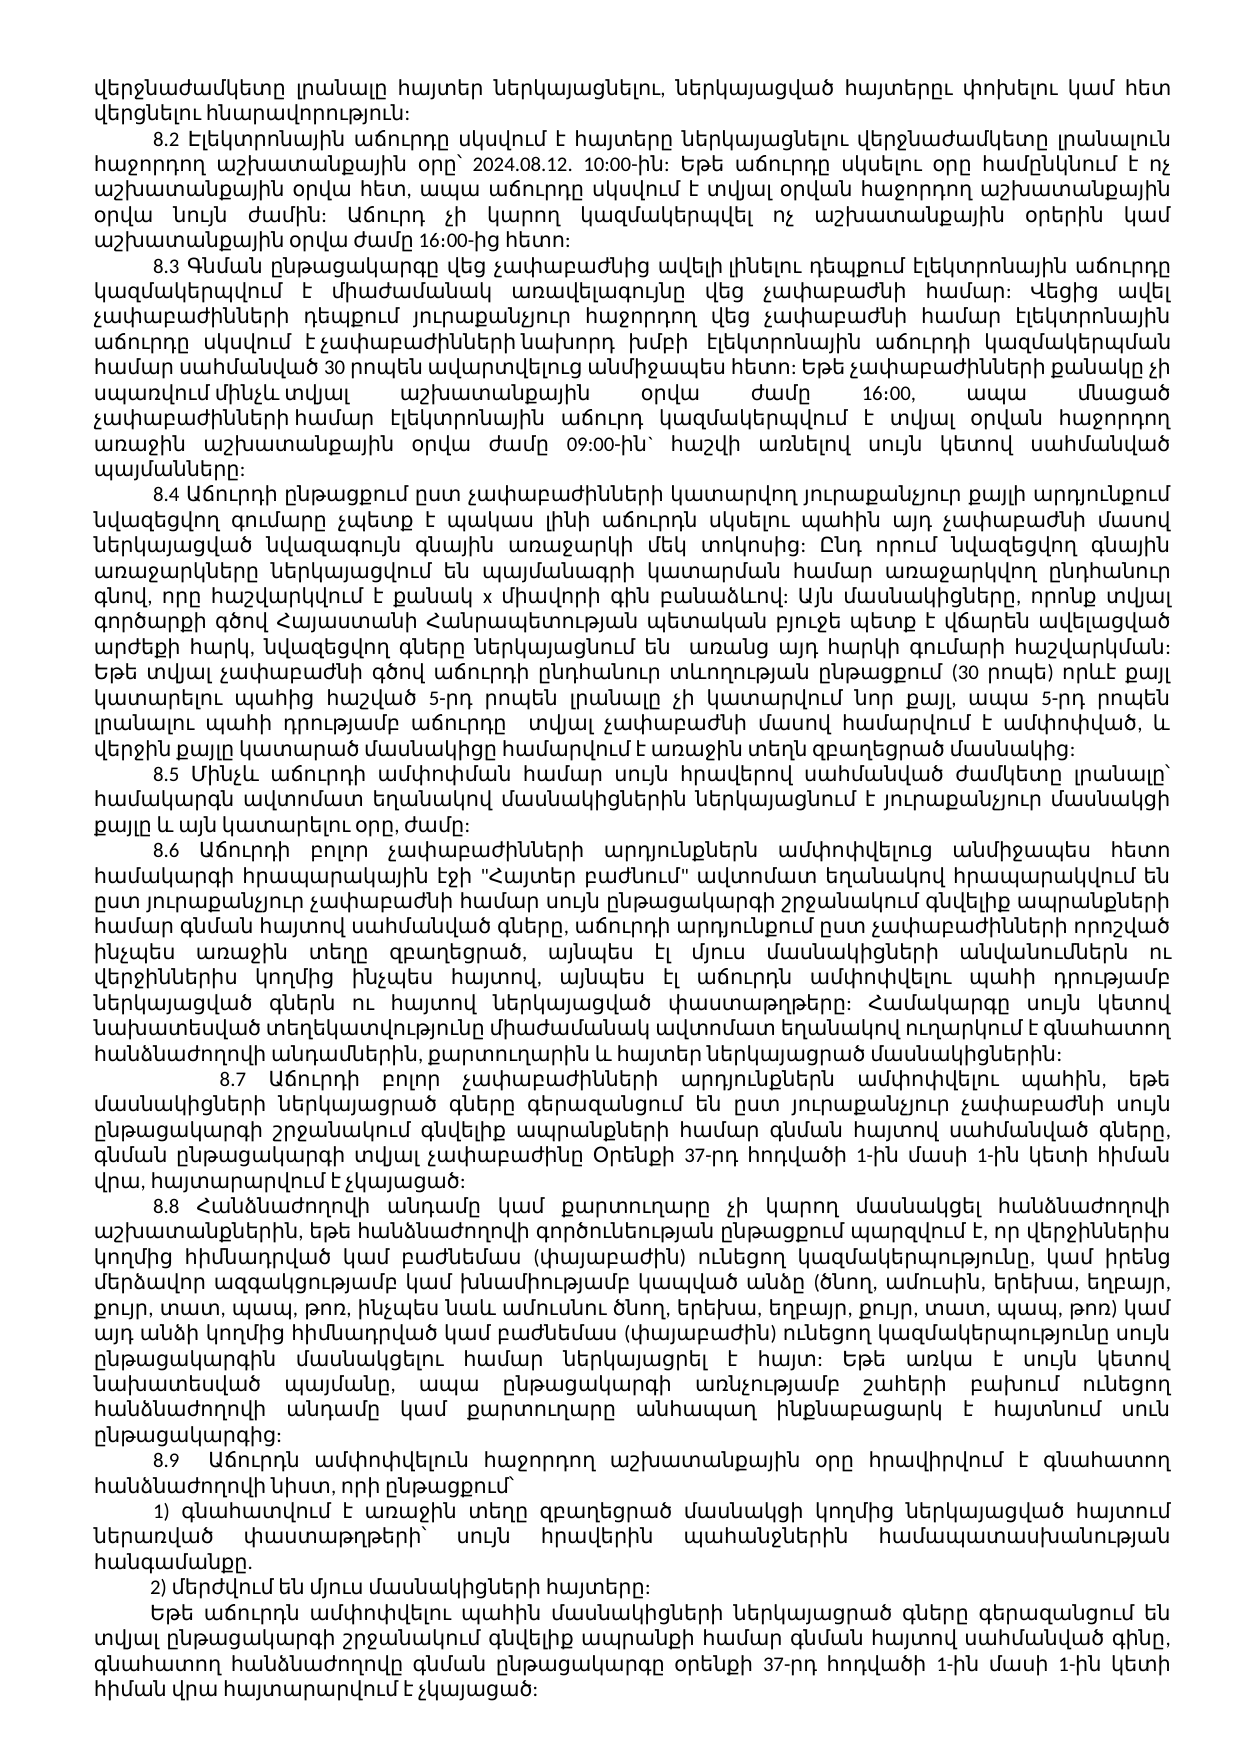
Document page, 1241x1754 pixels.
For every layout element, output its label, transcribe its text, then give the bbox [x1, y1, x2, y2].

text 8.9 Աճուրդն ամփոփվելուն հաջորդող աշխատանքային օրը հրավիրվում է գնահատող հանձնաժողովի նիստ, որի ընթացքում՝ [94, 1447, 1171, 1498]
text 8.2 Էլեկտրոնային աճուրդը սկսվում է հայտերը ներկայացնելու վերջնաժամկետը լրանալուն հաջորդող աշխատանքային օրը՝ 2024.08.12. 10:00 -ին: Եթե աճուրդը սկսելու օրը համընկնում է ոչ աշխատանքային օրվա հետ, ապա աճուրդը սկսվում է տվյալ օրվան հաջորդող աշխատանքային օրվա նույն ժամին: Աճուրդ չի կարող կազմակերպվել ոչ աշխատանքային օրերին կամ աշխատանքային օրվա ժամը 16։00-ից հետո: [94, 126, 1171, 253]
text 8.5 Մինչև աճուրդի ամփոփման համար սույն հրավերով սահմանված ժամկետը լրանալը՝ համակարգն ավտոմատ եղանակով մասնակիցներին ներկայացնում է յուրաքանչյուր մասնակցի քայլը և այն կատարելու օրը, ժամը: [94, 761, 1171, 837]
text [94, 75, 1171, 126]
text 2) մերժվում են մյուս մասնակիցների հայտերը: [94, 1574, 1171, 1600]
text 8.3 Գնման ընթացակարգը վեց չափաբաժնից ավելի լինելու դեպքում էլեկտրոնային աճուրդը կազմակերպվում է միաժամանակ առավելագույնը վեց չափաբաժնի համար: Վեցից ավել չափաբաժինների դեպքում յուրաքանչյուր հաջորդող վեց չափաբաժնի համար էլեկտրոնային աճուրդը սկսվում է չափաբաժինների նախորդ խմբի էլեկտրոնային աճուրդի կազմակերպման համար սահմանված 30 րոպեն ավարտվելուց անմիջապես հետո: Եթե չափաբաժինների քանակը չի սպառվում մինչև տվյալ աշխատանքային օրվա ժամը 16։00, ապա մնացած չափաբաժինների համար էլեկտրոնային աճուրդ կազմակերպվում է տվյալ օրվան հաջորդող առաջին աշխատանքային օրվա ժամը 09:00-ին` հաշվի առնելով սույն կետով սահմանված պայմանները: [94, 253, 1171, 482]
text 8.4 Աճուրդի ընթացքում ըստ չափաբաժինների կատարվող յուրաքանչյուր քայլի արդյունքում նվազեցվող գումարը չպետք է պակաս լինի աճուրդն սկսելու պահին այդ չափաբաժնի մասով ներկայացված նվազագույն գնային առաջարկի մեկ տոկոսից: Ընդ որում նվազեցվող գնային առաջարկները ներկայացվում են պայմանագրի կատարման համար առաջարկվող ընդհանուր գնով, որը հաշվարկվում է քանակ x միավորի գին բանաձևով: Այն մասնակիցները, որոնք տվյալ գործարքի գծով Հայաստանի Հանրապետության պետական բյուջե պետք է վճարեն ավելացված արժեքի հարկ, նվազեցվող գները ներկայացնում են առանց այդ հարկի գումարի հաշվարկման: Եթե տվյալ չափաբաժնի գծով աճուրդի ընդհանուր տևողության ընթացքում (30 րոպե) որևէ քայլ կատարելու պահից հաշված 5-րդ րոպեն լրանալը չի կատարվում նոր քայլ, ապա 5-րդ րոպեն լրանալու պահի դրությամբ աճուրդը տվյալ չափաբաժնի մասով համարվում է ամփոփված, և վերջին քայլը կատարած մասնակիցը համարվում է առաջին տեղն զբաղեցրած մասնակից: [94, 482, 1171, 761]
text 8.6 Աճուրդի բոլոր չափաբաժինների արդյունքներն ամփոփվելուց անմիջապես հետո համակարգի հրապարակային էջի "Հայտեր բաժնում" ավտոմատ եղանակով հրապարակվում են ըստ յուրաքանչյուր չափաբաժնի համար սույն ընթացակարգի շրջանակում գնվելիք ապրանքների համար գնման հայտով սահմանված գները, աճուրդի արդյունքում ըստ չափաբաժինների որոշված ինչպես առաջին տեղը զբաղեցրած, այնպես էլ մյուս մասնակիցների անվանումներն ու վերջիններիս կողմից ինչպես հայտով, այնպես էլ աճուրդն ամփոփվելու պահի դրությամբ ներկայացված գներն ու հայտով ներկայացված փաստաթղթերը: Համակարգը սույն կետով նախատեսված տեղեկատվությունը միաժամանակ ավտոմատ եղանակով ուղարկում է գնահատող հանձնաժողովի անդամներին, քարտուղարին և հայտեր ներկայացրած մասնակիցներին: [94, 837, 1171, 1066]
text Եթե աճուրդն ամփոփվելու պահին մասնակիցների ներկայացրած գները գերազանցում են տվյալ ընթացակարգի շրջանակում գնվելիք ապրանքի համար գնման հայտով սահմանված գինը, գնահատող հանձնաժողովը գնման ընթացակարգը օրենքի 37-րդ հոդվածի 1-ին մասի 1-ին կետի հիման վրա հայտարարվում է չկայացած: [94, 1600, 1171, 1702]
text 1) գնահատվում է առաջին տեղը զբաղեցրած մասնակցի կողմից ներկայացված հայտում ներառված փաստաթղթերի՝ սույն հրավերին պահանջներին համապատասխանության հանգամանքը. [94, 1498, 1171, 1574]
text 8.8 Հանձնաժողովի անդամը կամ քարտուղարը չի կարող մասնակցել հանձնաժողովի աշխատանքներին, եթե հանձնաժողովի գործունեության ընթացքում պարզվում է, որ վերջիններիս կողմից հիմնադրված կամ բաժնեմաս (փայաբաժին) ունեցող կազմակերպությունը, կամ իրենց մերձավոր ազգակցությամբ կամ խնամիությամբ կապված անձը (ծնող, ամուսին, երեխա, եղբայր, քույր, տատ, պապ, թոռ, ինչպես նաև ամուսնու ծնող, երեխա, եղբայր, քույր, տատ, պապ, թոռ) կամ այդ անձի կողմից հիմնադրված կամ բաժնեմաս (փայաբաժին) ունեցող կազմակերպությունը սույն ընթացակարգին մասնակցելու համար ներկայացրել է հայտ: Եթե առկա է սույն կետով նախատեսված պայմանը, ապա ընթացակարգի առնչությամբ շահերի բախում ունեցող հանձնաժողովի անդամը կամ քարտուղարը անհապաղ ինքնաբացարկ է հայտնում սուն ընթացակարգից: [94, 1193, 1171, 1447]
text 8.7 Աճուրդի բոլոր չափաբաժինների արդյունքներն ամփոփվելու պահին, եթե մասնակիցների ներկայացրած գները գերազանցում են ըստ յուրաքանչյուր չափաբաժնի սույն ընթացակարգի շրջանակում գնվելիք ապրանքների համար գնման հայտով սահմանված գները, գնման ընթացակարգի տվյալ չափաբաժինը Օրենքի 37-րդ հոդվածի 1-ին մասի 1-ին կետի հիման վրա, հայտարարվում է չկայացած: [94, 1066, 1171, 1193]
